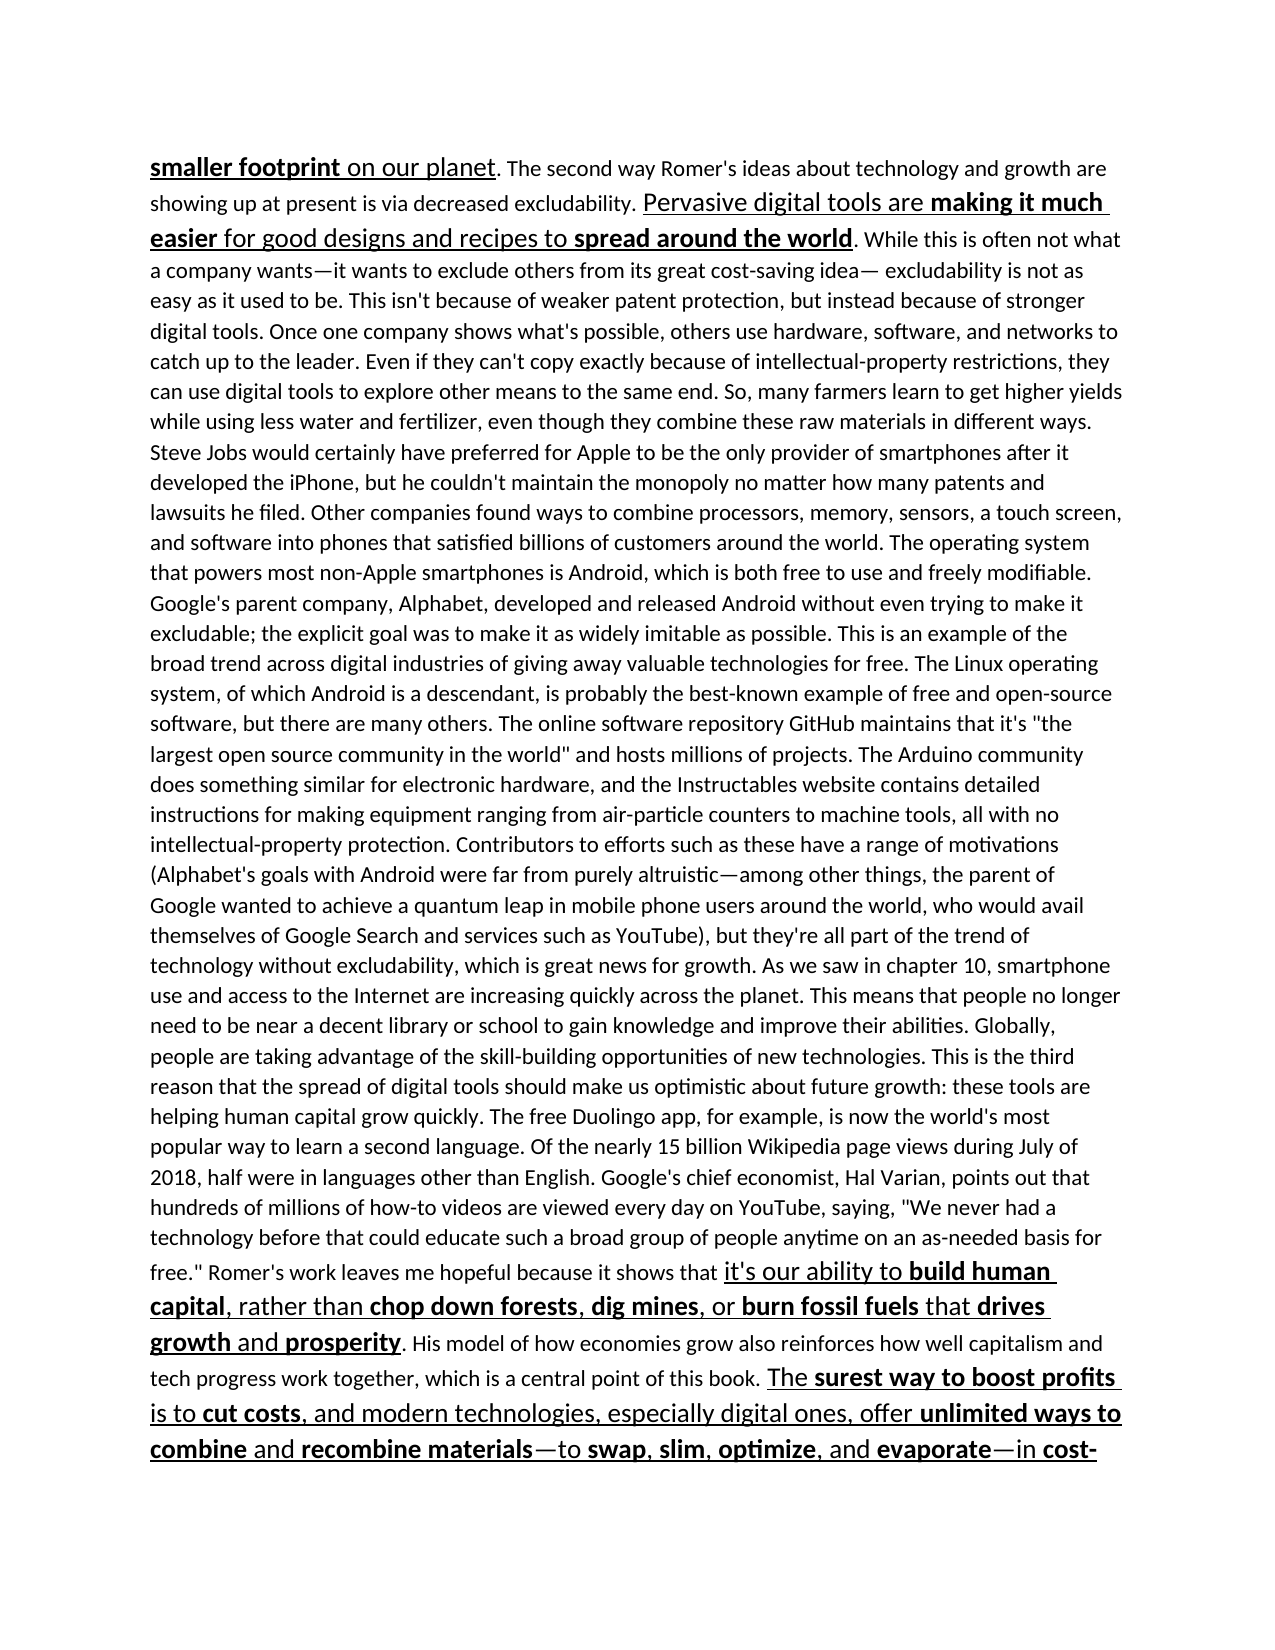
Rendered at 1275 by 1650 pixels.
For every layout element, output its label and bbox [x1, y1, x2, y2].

text [150, 150, 1125, 1465]
